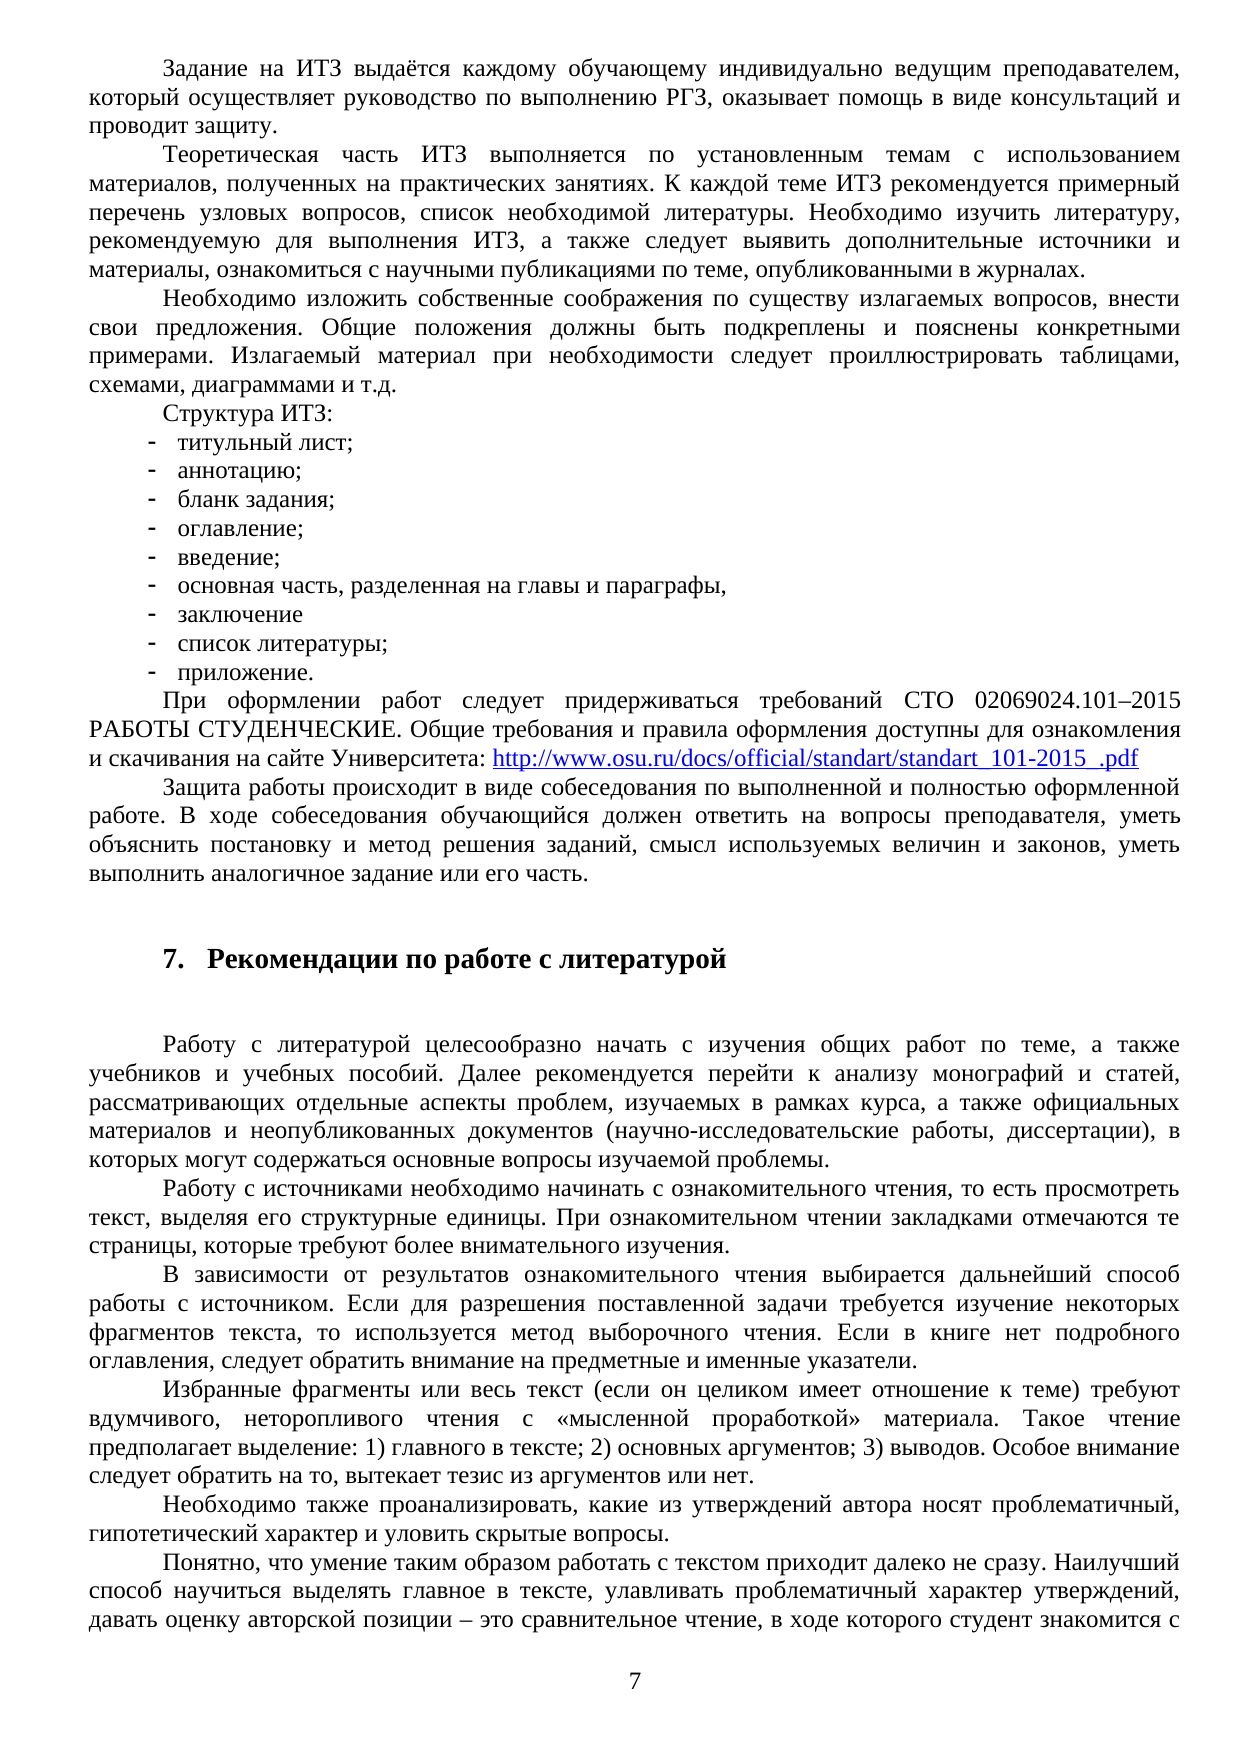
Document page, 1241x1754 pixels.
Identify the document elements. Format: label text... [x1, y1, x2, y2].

text Защита работы происходит в виде собеседования по выполненной и полностью оформленной работе. В ходе собеседования обучающийся должен ответить на вопросы преподавателя, уметь объяснить постановку и метод решения заданий, смысл используемых величин и законов, уметь выполнить аналогичное задание или его часть. [89, 772, 1181, 887]
list заключение [89, 599, 1181, 628]
text Теоретическая часть ИТЗ выполняется по установленным темам с использованием материалов, полученных на практических занятиях. К каждой теме ИТЗ рекомендуется примерный перечень узловых вопросов, список необходимой литературы. Необходимо изучить литературу, рекомендуемую для выполнения ИТЗ, а также следует выявить дополнительные источники и материалы, ознакомиться с научными публикациями по теме, опубликованными в журналах. [89, 139, 1181, 283]
list аннотацию; [89, 456, 1181, 484]
list введение; [89, 542, 1181, 571]
text Работу с литературой целесообразно начать с изучения общих работ по теме, а также учебников и учебных пособий. Далее рекомендуется перейти к анализу монографий и статей, рассматривающих отдельные аспекты проблем, изучаемых в рамках курса, а также официальных материалов и неопубликованных документов (научно-исследовательские работы, диссертации), в которых могут содержаться основные вопросы изучаемой проблемы. [89, 1029, 1181, 1173]
text Избранные фрагменты или весь текст (если он целиком имеет отношение к теме) требуют вдумчивого, неторопливого чтения с «мысленной проработкой» материала. Такое чтение предполагает выделение: 1) главного в тексте; 2) основных аргументов; 3) выводов. Особое внимание следует обратить на то, вытекает тезис из аргументов или нет. [89, 1374, 1181, 1489]
subtitle Рекомендации по работе с литературой [89, 941, 1181, 975]
list титульный лист; [89, 427, 1181, 456]
text Структура ИТЗ: [89, 398, 1181, 427]
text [89, 1547, 1181, 1633]
text В зависимости от результатов ознакомительного чтения выбирается дальнейший способ работы с источником. Если для разрешения поставленной задачи требуется изучение некоторых фрагментов текста, то используется метод выборочного чтения. Если в книге нет подробного оглавления, следует обратить внимание на предметные и именные указатели. [89, 1259, 1181, 1374]
list приложение. [89, 657, 1181, 686]
text При оформлении работ следует придерживаться требований СТО 02069024.101–2015 РАБОТЫ СТУДЕНЧЕСКИЕ. Общие требования и правила оформления доступны для ознакомления и скачивания на сайте Университета: http://www.osu.ru/docs/official/standart/standart_101-2015_.pdf [89, 686, 1181, 772]
text Работу с источниками необходимо начинать с ознакомительного чтения, то есть просмотреть текст, выделяя его структурные единицы. При ознакомительном чтении закладками отмечаются те страницы, которые требуют более внимательного изучения. [89, 1173, 1181, 1259]
text Задание на ИТЗ выдаётся каждому обучающему индивидуально ведущим преподавателем, который осуществляет руководство по выполнению РГЗ, оказывает помощь в виде консультаций и проводит защиту. [89, 53, 1181, 139]
list оглавление; [89, 513, 1181, 542]
list бланк задания; [89, 484, 1181, 513]
list основная часть, разделенная на главы и параграфы, [89, 571, 1181, 599]
list список литературы; [89, 628, 1181, 657]
text Необходимо изложить собственные соображения по существу излагаемых вопросов, внести свои предложения. Общие положения должны быть подкреплены и пояснены конкретными примерами. Излагаемый материал при необходимости следует проиллюстрировать таблицами, схемами, диаграммами и т.д. [89, 283, 1181, 398]
text Необходимо также проанализировать, какие из утверждений автора носят проблематичный, гипотетический характер и уловить скрытые вопросы. [89, 1489, 1181, 1547]
